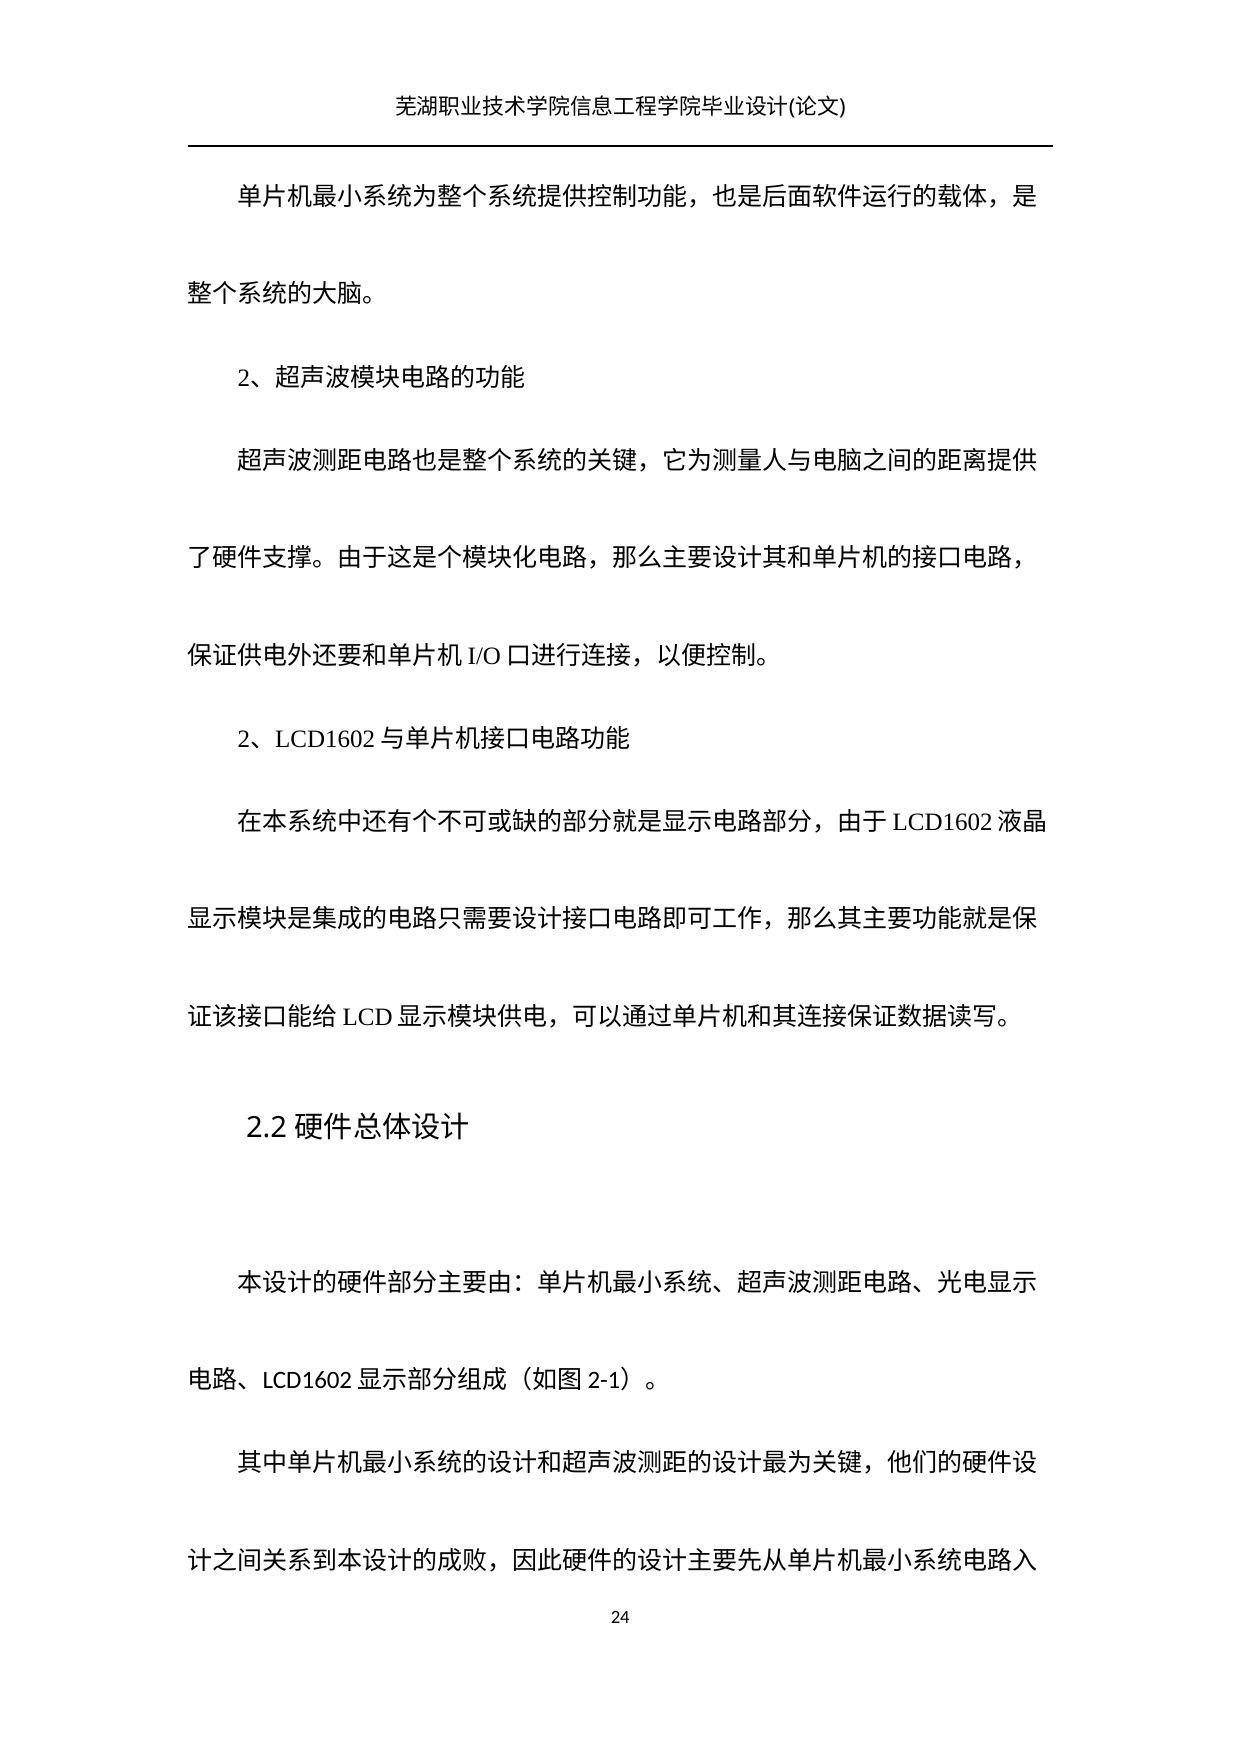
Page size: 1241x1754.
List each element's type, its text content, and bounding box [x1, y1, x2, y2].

text 本设计的硬件部分主要由：单片机最小系统、超声波测距电路、光电显示电路、LCD1602显示部分组成（如图2-1）。 [187, 1248, 1053, 1410]
text 单片机最小系统为整个系统提供控制功能，也是后面软件运行的载体，是整个系统的大脑。 [187, 162, 1053, 324]
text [187, 1428, 1053, 1591]
text 2、超声波模块电路的功能 [187, 343, 1053, 408]
text 在本系统中还有个不可或缺的部分就是显示电路部分，由于LCD1602液晶显示模块是集成的电路只需要设计接口电路即可工作，那么其主要功能就是保证该接口能给LCD显示模块供电，可以通过单片机和其连接保证数据读写。 [187, 787, 1053, 1047]
subtitle 2.2 硬件总体设计 [187, 1092, 1053, 1157]
text 2、LCD1602与单片机接口电路功能 [187, 704, 1053, 769]
text 超声波测距电路也是整个系统的关键，它为测量人与电脑之间的距离提供了硬件支撑。由于这是个模块化电路，那么主要设计其和单片机的接口电路，保证供电外还要和单片机I/O口进行连接，以便控制。 [187, 426, 1053, 686]
